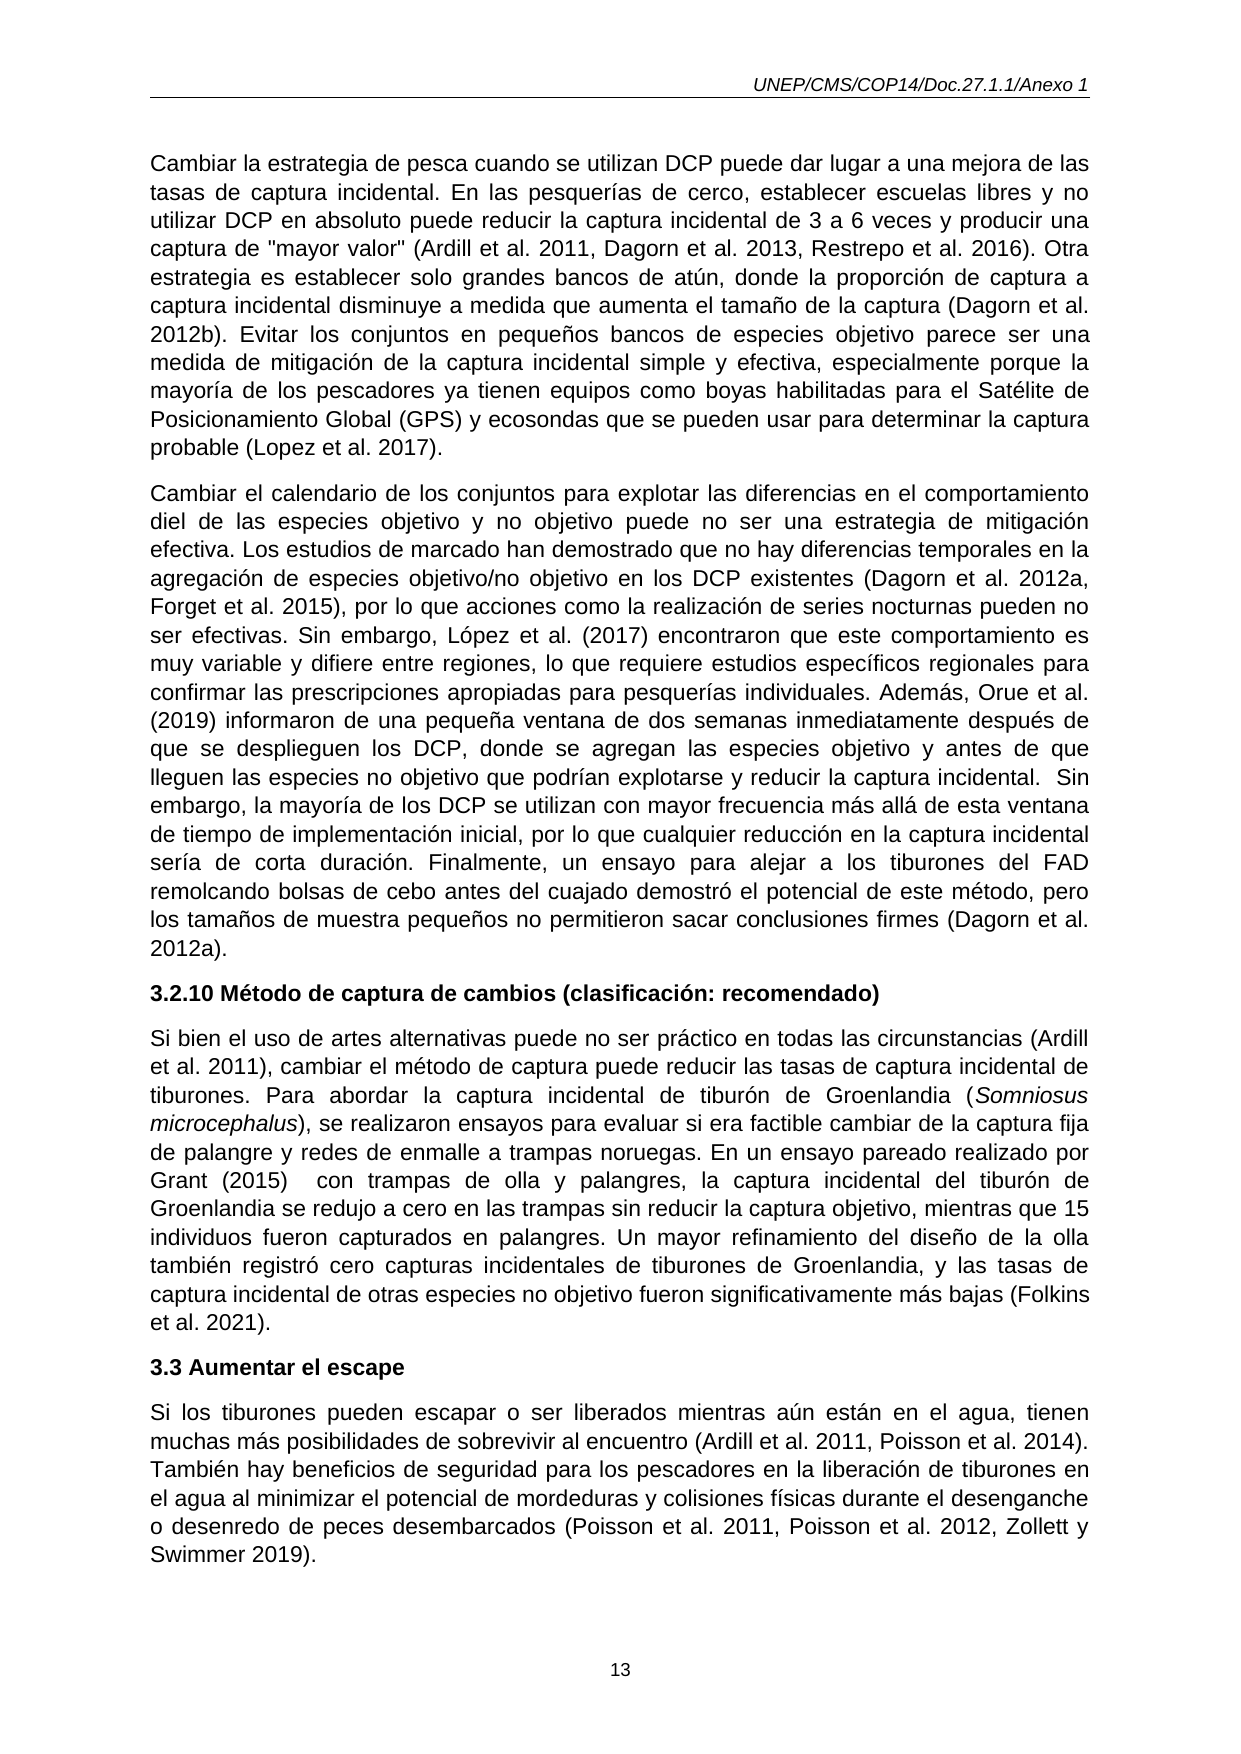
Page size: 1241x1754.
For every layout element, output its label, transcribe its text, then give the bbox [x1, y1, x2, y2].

text Cambiar la estrategia de pesca cuando se utilizan DCP puede dar lugar a una mejora de las tasas de captura incidental. En las pesquerías de cerco, establecer escuelas libres y no utilizar DCP en absoluto puede reducir la captura incidental de 3 a 6 veces y producir una captura de "mayor valor" (Ardill et al. 2011, Dagorn et al. 2013, Restrepo et al. 2016). Otra estrategia es establecer solo grandes bancos de atún, donde la proporción de captura a captura incidental disminuye a medida que aumenta el tamaño de la captura (Dagorn et al. 2012b). Evitar los conjuntos en pequeños bancos de especies objetivo parece ser una medida de mitigación de la captura incidental simple y efectiva, especialmente porque la mayoría de los pescadores ya tienen equipos como boyas habilitadas para el Satélite de Posicionamiento Global (GPS) y ecosondas que se pueden usar para determinar la captura probable (Lopez et al. 2017). [150, 150, 1090, 461]
text 3.2.10 Método de captura de cambios (clasificación: recomendado) [150, 979, 1090, 1006]
text Si los tiburones pueden escapar o ser liberados mientras aún están en el agua, tienen muchas más posibilidades de sobrevivir al encuentro (Ardill et al. 2011, Poisson et al. 2014). También hay beneficios de seguridad para los pescadores en la liberación de tiburones en el agua al minimizar el potencial de mordeduras y colisiones físicas durante el desenganche o desenredo de peces desembarcados (Poisson et al. 2011, Poisson et al. 2012, Zollett y Swimmer 2019). [150, 1399, 1090, 1568]
text Si bien el uso de artes alternativas puede no ser práctico en todas las circunstancias (Ardill et al. 2011), cambiar el método de captura puede reducir las tasas de captura incidental de tiburones. Para abordar la captura incidental de tiburón de Groenlandia (Somniosus microcephalus), se realizaron ensayos para evaluar si era factible cambiar de la captura fija de palangre y redes de enmalle a trampas noruegas. En un ensayo pareado realizado por Grant (2015) con trampas de olla y palangres, la captura incidental del tiburón de Groenlandia se redujo a cero en las trampas sin reducir la captura objetivo, mientras que 15 individuos fueron capturados en palangres. Un mayor refinamiento del diseño de la olla también registró cero capturas incidentales de tiburones de Groenlandia, y las tasas de captura incidental de otras especies no objetivo fueron significativamente más bajas (Folkins et al. 2021). [150, 1025, 1090, 1335]
text 3.3 Aumentar el escape [150, 1354, 1090, 1381]
text Cambiar el calendario de los conjuntos para explotar las diferencias en el comportamiento diel de las especies objetivo y no objetivo puede no ser una estrategia de mitigación efectiva. Los estudios de marcado han demostrado que no hay diferencias temporales en la agregación de especies objetivo/no objetivo en los DCP existentes (Dagorn et al. 2012a, Forget et al. 2015), por lo que acciones como la realización de series nocturnas pueden no ser efectivas. Sin embargo, López et al. (2017) encontraron que este comportamiento es muy variable y difiere entre regiones, lo que requiere estudios específicos regionales para confirmar las prescripciones apropiadas para pesquerías individuales. Además, Orue et al. (2019) informaron de una pequeña ventana de dos semanas inmediatamente después de que se desplieguen los DCP, donde se agregan las especies objetivo y antes de que lleguen las especies no objetivo que podrían explotarse y reducir la captura incidental. Sin embargo, la mayoría de los DCP se utilizan con mayor frecuencia más allá de esta ventana de tiempo de implementación inicial, por lo que cualquier reducción en la captura incidental sería de corta duración. Finalmente, un ensayo para alejar a los tiburones del FAD remolcando bolsas de cebo antes del cuajado demostró el potencial de este método, pero los tamaños de muestra pequeños no permitieron sacar conclusiones firmes (Dagorn et al. 2012a). [150, 479, 1090, 961]
